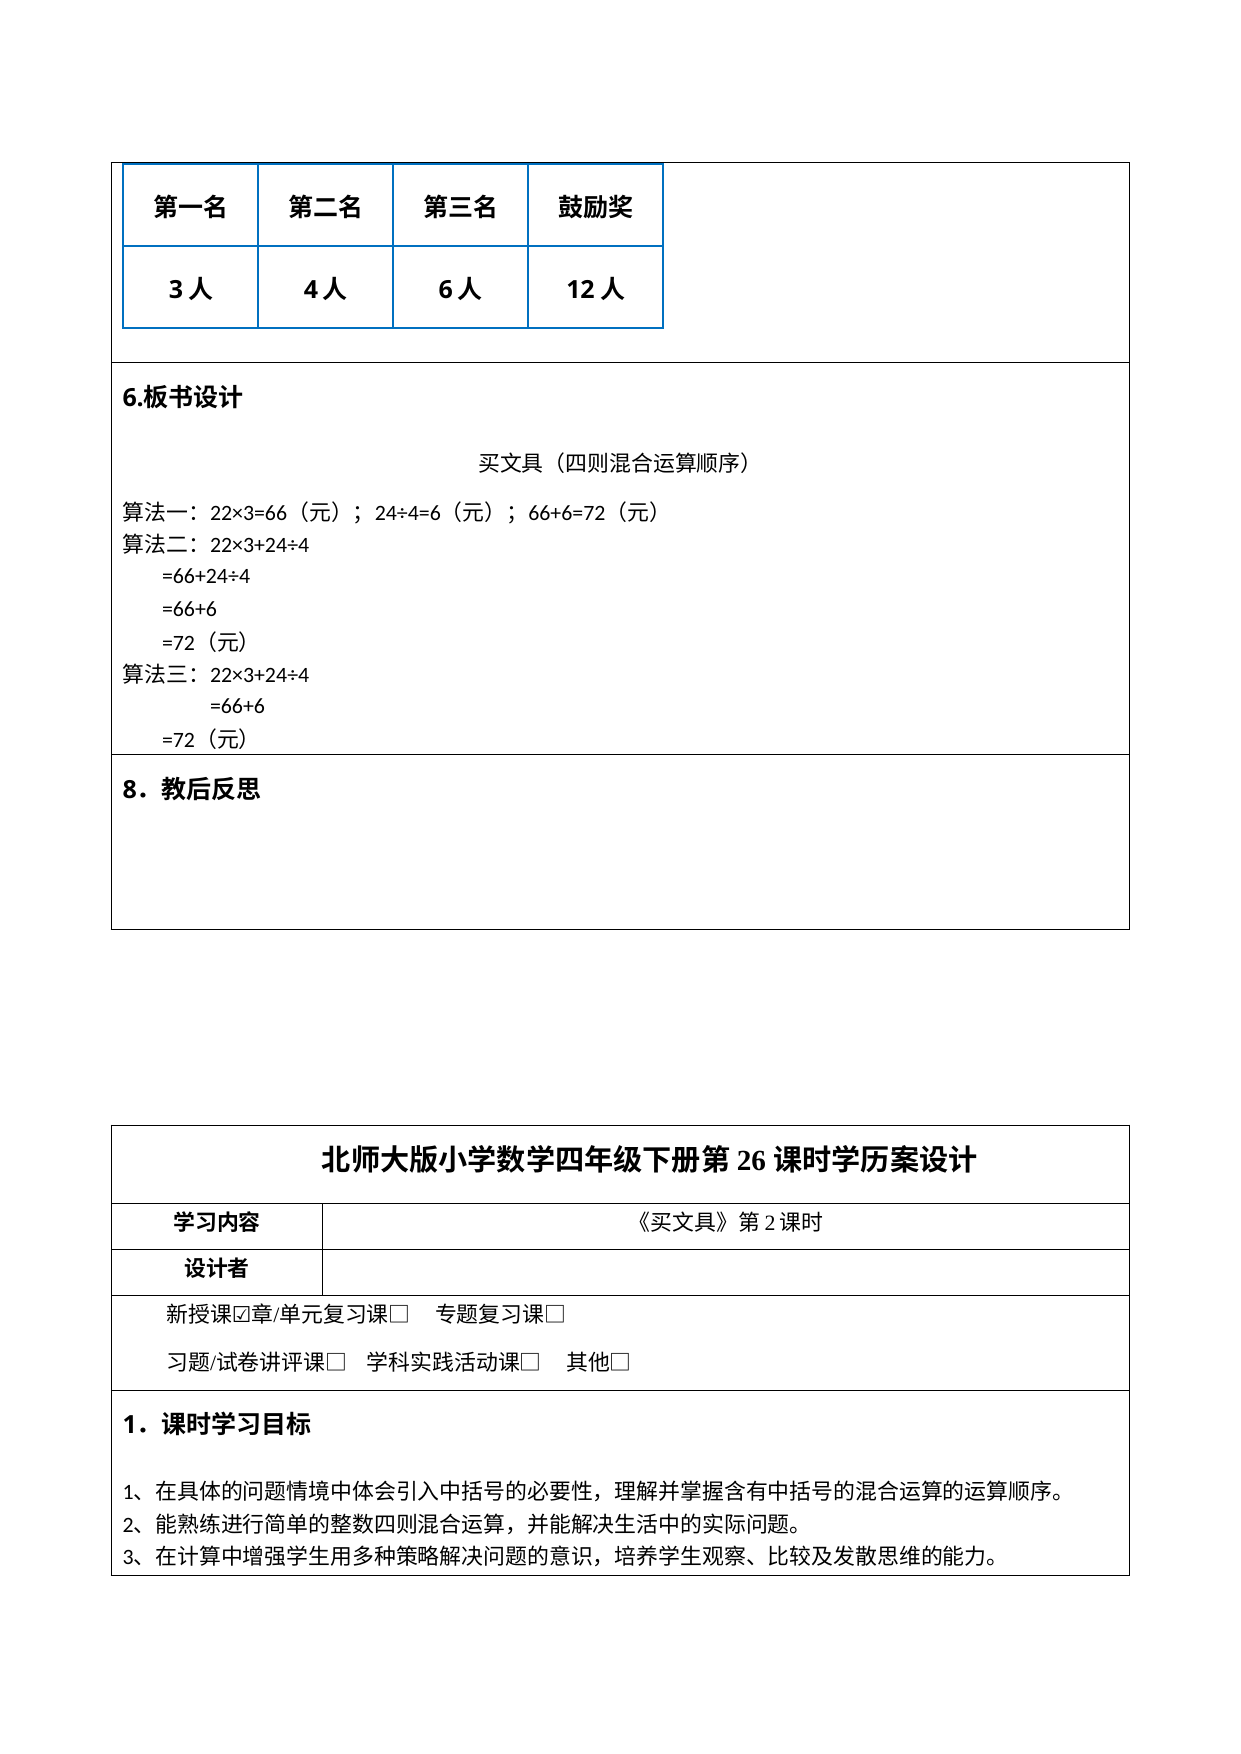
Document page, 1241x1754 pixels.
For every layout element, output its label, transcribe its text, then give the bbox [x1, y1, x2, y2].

table_cell 1．课时学习目标 1、在具体的问题情境中体会引入中括号的必要性，理解并掌握含有中括号的混合运算的运算顺序。 2、能熟练进行简单的整数四则混合运算，并能解决生活中的实际问题。 3、在计算中增强学生用多种策略解决问题的意识，培养学生观察、比较及发散思维的能力。 [112, 1391, 1129, 1575]
table_header 北师大版小学数学四年级下册第 26 课时学历案设计 [112, 1126, 1129, 1203]
table_cell 学习内容 [112, 1204, 322, 1249]
table_cell 新授课☑章/单元复习课□ 专题复习课□ 习题/试卷讲评课□ 学科实践活动课□ 其他□ [112, 1296, 1129, 1389]
table_cell 8．教后反思 [112, 755, 1129, 928]
table_cell 《买文具》第2课时 [323, 1204, 1129, 1249]
table_cell 设计者 [112, 1250, 322, 1295]
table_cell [112, 163, 1129, 362]
table_cell 6.板书设计 买文具（四则混合运算顺序） 算法一：22×3=66（元）；24÷4=6（元）；66+6=72（元） 算法二：22×3+24÷4 =66+24÷4 =66+6 =72（元） 算法三：22×3+24÷4 =66+6 =72（元） [112, 363, 1129, 754]
table_cell [323, 1250, 1129, 1295]
